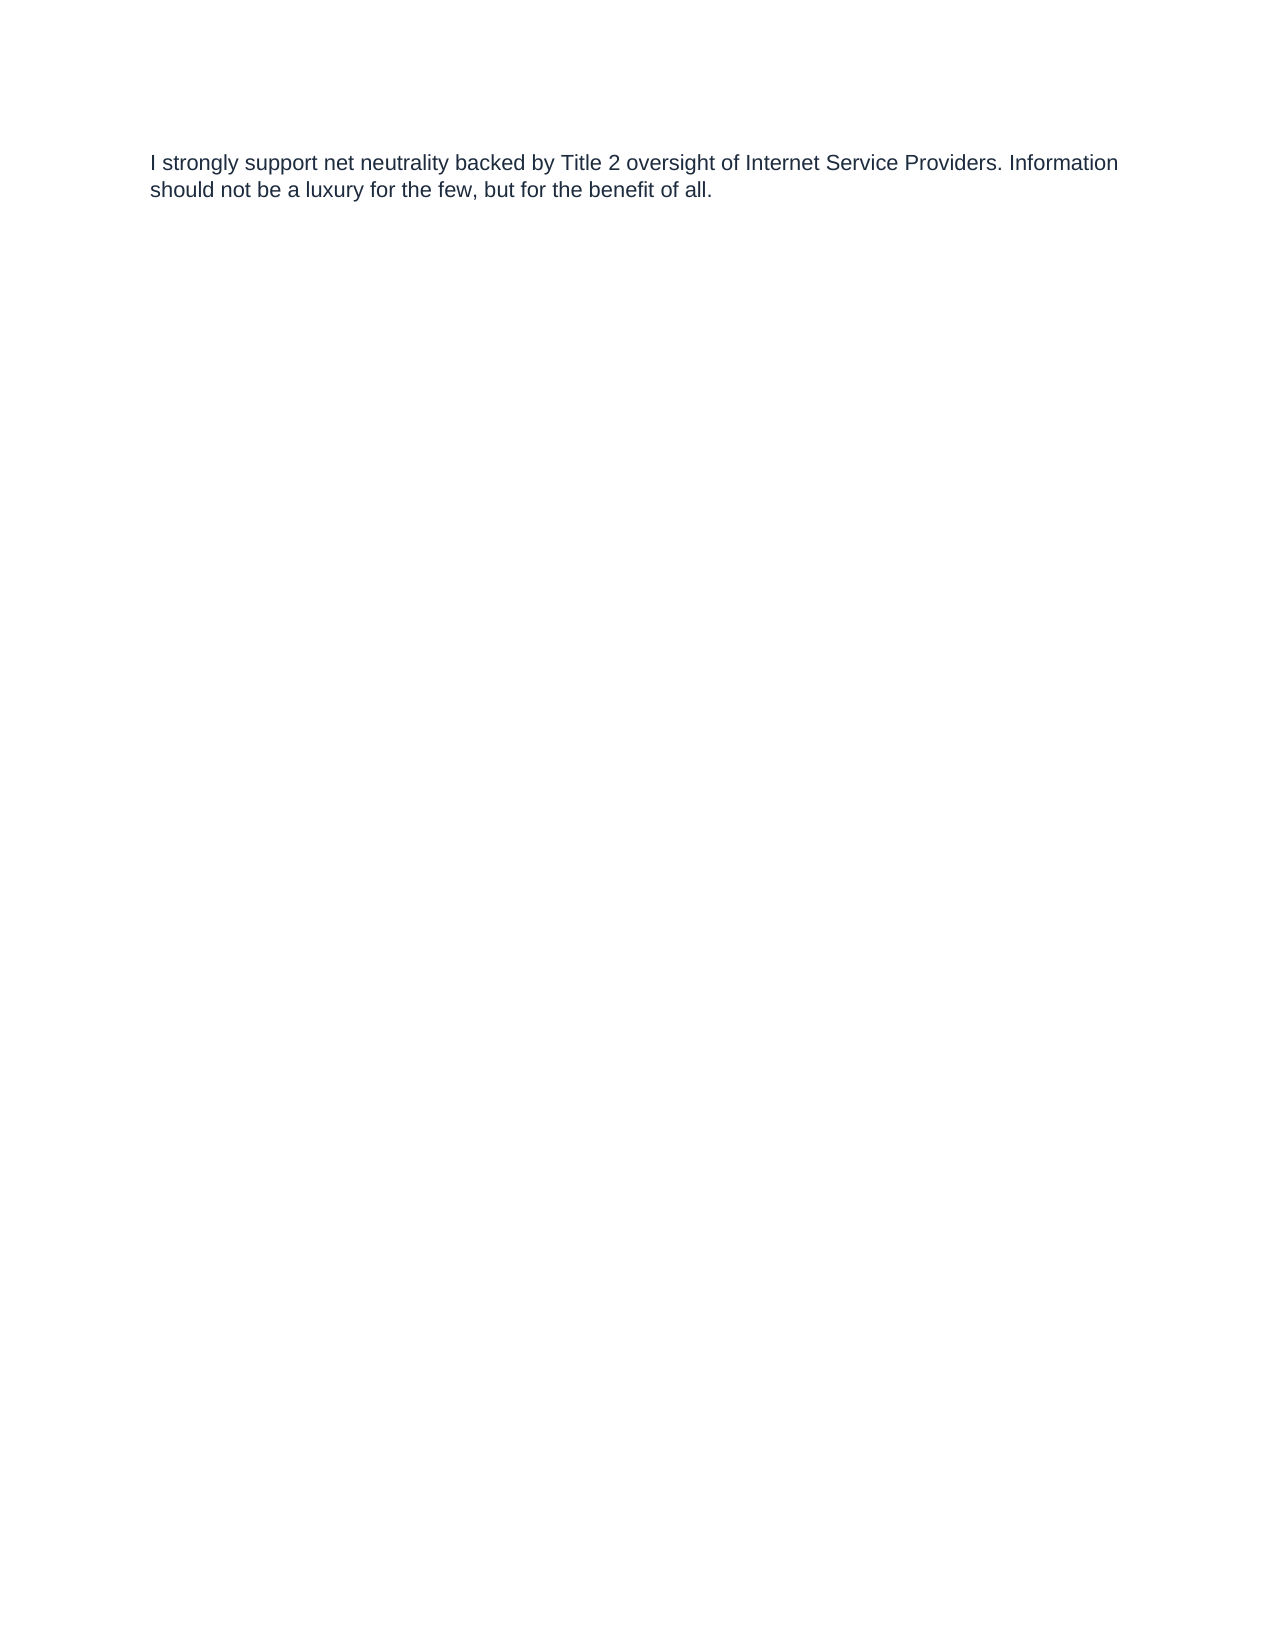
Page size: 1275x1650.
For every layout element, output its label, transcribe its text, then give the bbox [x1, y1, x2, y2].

text I strongly support net neutrality backed by Title 2 oversight of Internet Service Providers. Information should not be a luxury for the few, but for the benefit of all. [150, 150, 1125, 202]
